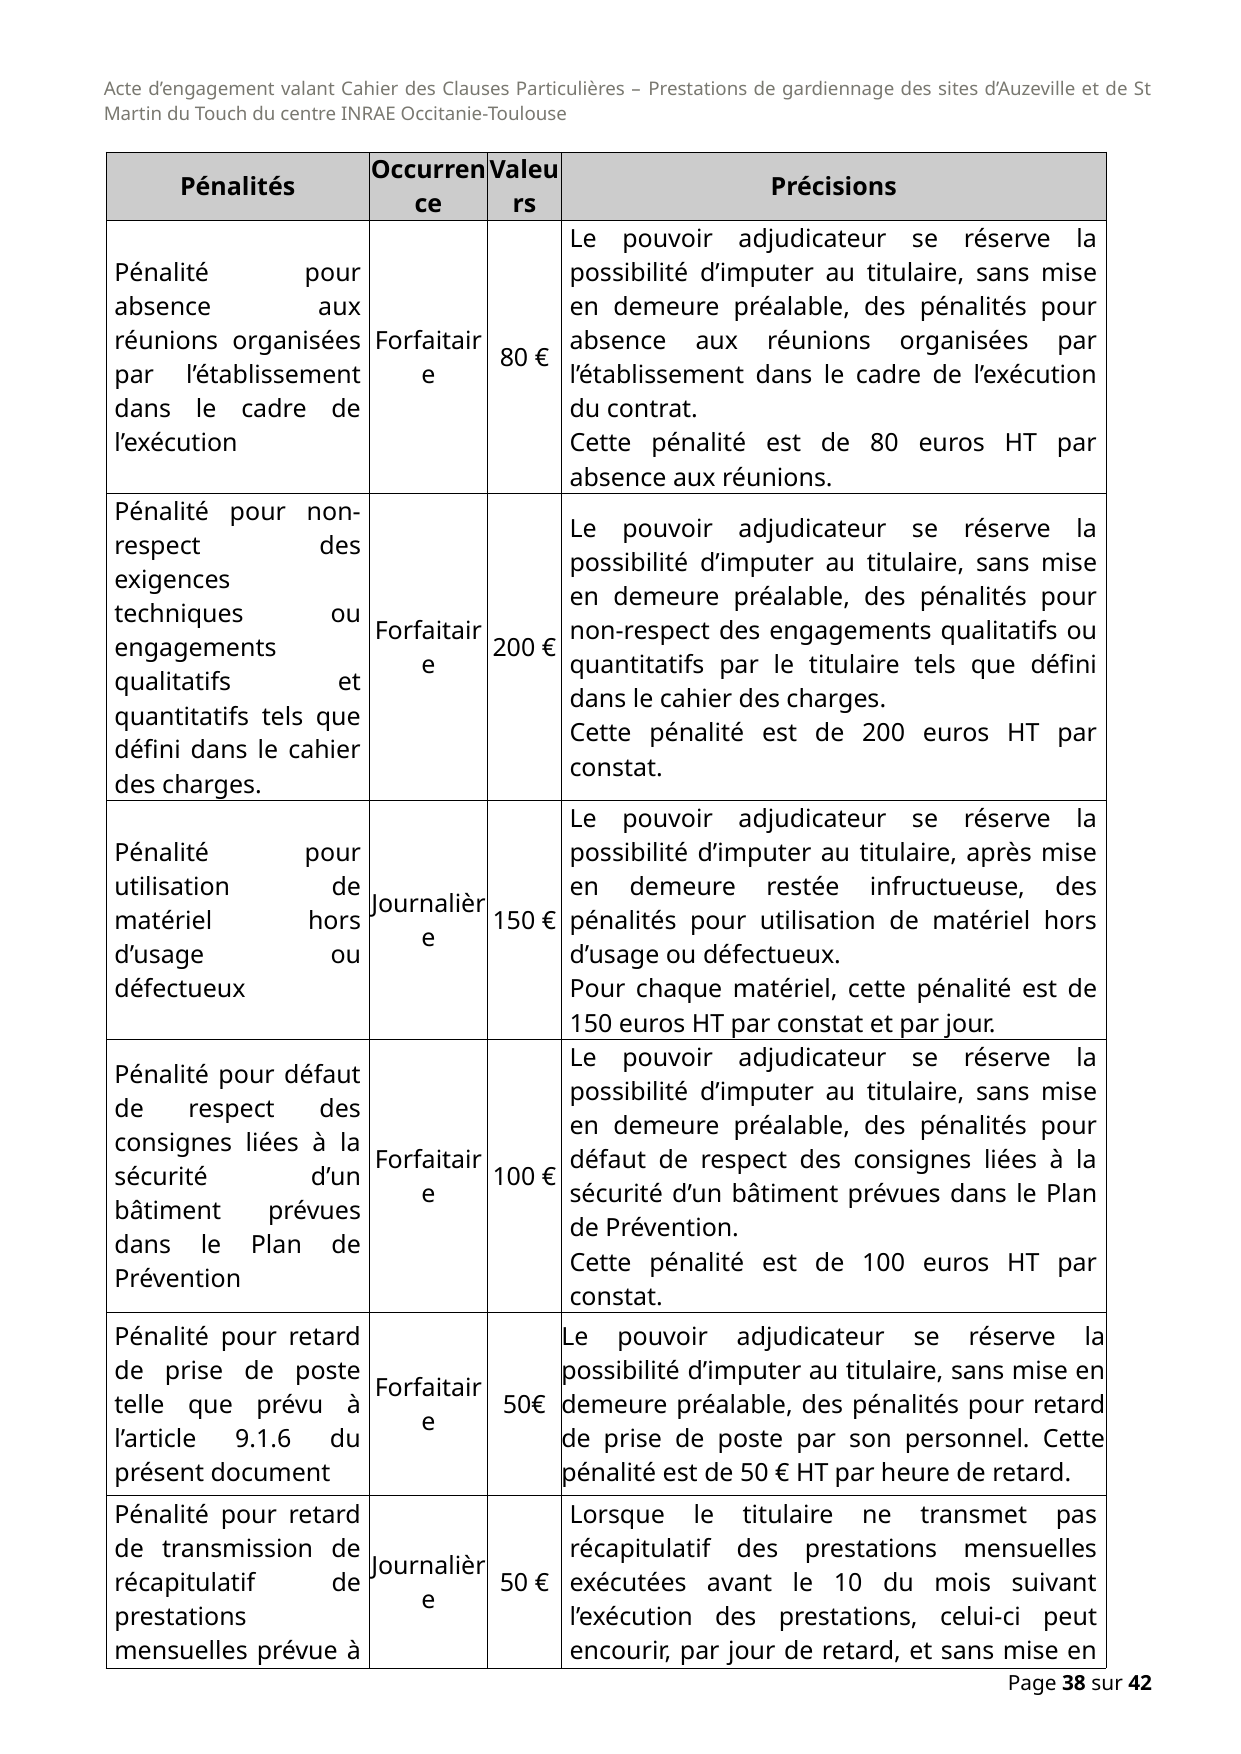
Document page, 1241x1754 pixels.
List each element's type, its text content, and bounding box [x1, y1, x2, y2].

table_header Précisions [562, 153, 1106, 220]
table_header Pénalités [107, 153, 369, 220]
table_cell Le pouvoir adjudicateur se réserve la possibilité d’imputer au titulaire, sans mise en demeure préalable, des pénalités pour défaut de respect des consignes liées à la sécurité d’un bâtiment prévues dans le Plan de Prévention. Cette pénalité est de 100 euros HT par constat. [562, 1040, 1106, 1312]
table_header Valeurs [488, 153, 561, 220]
table_header Occurrence [370, 153, 487, 220]
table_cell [562, 1496, 1106, 1668]
table_cell Forfaitaire [370, 494, 487, 800]
table_cell 100 € [488, 1040, 561, 1312]
table_cell 50 € [488, 1496, 561, 1668]
table_cell Pénalité pour défaut de respect des consignes liées à la sécurité d’un bâtiment prévues dans le Plan de Prévention [107, 1040, 369, 1312]
table_cell Pénalité pour non-respect des exigences techniques ou engagements qualitatifs et quantitatifs tels que défini dans le cahier des charges. [107, 494, 369, 800]
table_cell 50€ [488, 1313, 561, 1495]
table_cell Forfaitaire [370, 221, 487, 493]
table_cell 150 € [488, 801, 561, 1039]
table_cell Forfaitaire [370, 1313, 487, 1495]
table_cell Pénalité pour utilisation de matériel hors d’usage ou défectueux [107, 801, 369, 1039]
table_cell Le pouvoir adjudicateur se réserve la possibilité d’imputer au titulaire, sans mise en demeure préalable, des pénalités pour non-respect des engagements qualitatifs ou quantitatifs par le titulaire tels que défini dans le cahier des charges. Cette pénalité est de 200 euros HT par constat. [562, 494, 1106, 800]
table_cell Le pouvoir adjudicateur se réserve la possibilité d’imputer au titulaire, sans mise en demeure préalable, des pénalités pour retard de prise de poste par son personnel. Cette pénalité est de 50 € HT par heure de retard. [562, 1313, 1106, 1495]
table_cell Pénalité pour retard de prise de poste telle que prévu à l’article 9.1.6 du présent document [107, 1313, 369, 1495]
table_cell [107, 1496, 369, 1668]
table_cell Journalière [370, 801, 487, 1039]
table_cell Journalière [370, 1496, 487, 1668]
table_cell Forfaitaire [370, 1040, 487, 1312]
table_cell Le pouvoir adjudicateur se réserve la possibilité d’imputer au titulaire, sans mise en demeure préalable, des pénalités pour absence aux réunions organisées par l’établissement dans le cadre de l’exécution du contrat. Cette pénalité est de 80 euros HT par absence aux réunions. [562, 221, 1106, 493]
table_cell 80 € [488, 221, 561, 493]
table_cell Le pouvoir adjudicateur se réserve la possibilité d’imputer au titulaire, après mise en demeure restée infructueuse, des pénalités pour utilisation de matériel hors d’usage ou défectueux. Pour chaque matériel, cette pénalité est de 150 euros HT par constat et par jour. [562, 801, 1106, 1039]
table_cell Pénalité pour absence aux réunions organisées par l’établissement dans le cadre de l’exécution [107, 221, 369, 493]
table_cell 200 € [488, 494, 561, 800]
